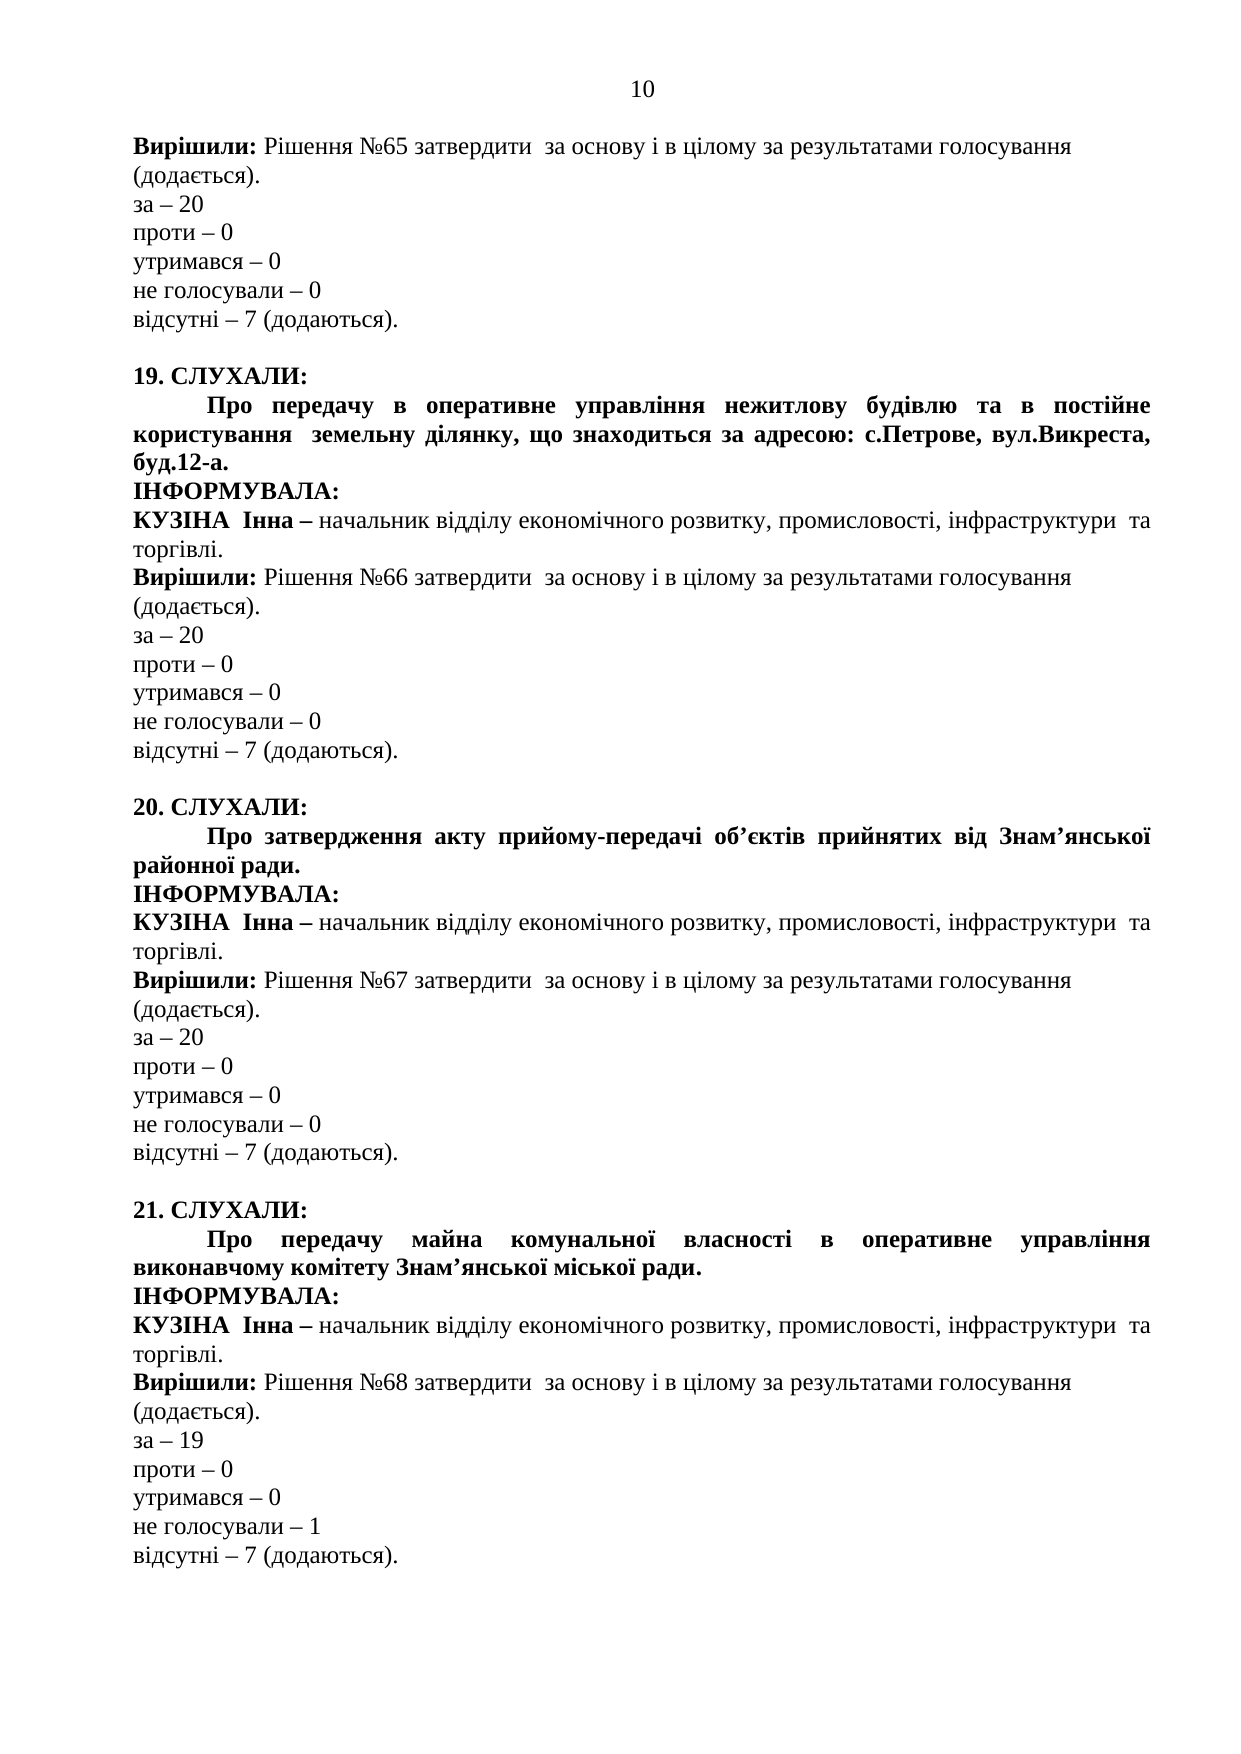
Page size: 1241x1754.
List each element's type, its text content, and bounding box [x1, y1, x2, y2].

text Вирішили: Рішення №66 затвердити за основу і в цілому за результатами голосування (додається). [133, 562, 1152, 620]
text Вирішили: Рішення №65 затвердити за основу і в цілому за результатами голосування (додається). [133, 131, 1152, 189]
text не голосували – 0 [133, 1109, 1152, 1137]
text Про затвердження акту прийому-передачі об’єктів прийнятих від Знам’янської районної ради. [133, 821, 1152, 879]
text не голосували – 0 [133, 706, 1152, 735]
text ІНФОРМУВАЛА: [133, 879, 1152, 907]
text утримався – 0 [133, 1080, 1152, 1109]
text за – 20 [133, 189, 1152, 217]
text Вирішили: Рішення №67 затвердити за основу і в цілому за результатами голосування (додається). [133, 965, 1152, 1022]
text проти – 0 [133, 217, 1152, 246]
text відсутні – 7 (додаються). [133, 1137, 1152, 1166]
text 21. CЛУХАЛИ: [133, 1195, 1152, 1224]
text Про передачу в оперативне управління нежитлову будівлю та в постійне користування земельну ділянку, що знаходиться за адресою: с.Петрове, вул.Викреста, буд.12-а. [133, 390, 1152, 476]
text не голосували – 1 [133, 1511, 1152, 1540]
text КУЗІНА Інна – начальник відділу економічного розвитку, промисловості, інфраструктури та торгівлі. [133, 1310, 1152, 1367]
text відсутні – 7 (додаються). [133, 304, 1152, 332]
text відсутні – 7 (додаються). [133, 735, 1152, 764]
text не голосували – 0 [133, 275, 1152, 304]
text Про передачу майна комунальної власності в оперативне управління виконавчому комітету Знам’янської міської ради. [133, 1224, 1152, 1281]
text проти – 0 [133, 1051, 1152, 1080]
text проти – 0 [133, 1454, 1152, 1482]
text утримався – 0 [133, 1482, 1152, 1511]
text за – 20 [133, 1022, 1152, 1051]
text 19. CЛУХАЛИ: [133, 361, 1152, 390]
text КУЗІНА Інна – начальник відділу економічного розвитку, промисловості, інфраструктури та торгівлі. [133, 505, 1152, 562]
text відсутні – 7 (додаються). [133, 1540, 1152, 1569]
text утримався – 0 [133, 677, 1152, 706]
text утримався – 0 [133, 246, 1152, 275]
text КУЗІНА Інна – начальник відділу економічного розвитку, промисловості, інфраструктури та торгівлі. [133, 907, 1152, 965]
text проти – 0 [133, 649, 1152, 677]
text ІНФОРМУВАЛА: [133, 1281, 1152, 1310]
text Вирішили: Рішення №68 затвердити за основу і в цілому за результатами голосування (додається). [133, 1367, 1152, 1425]
text 20. CЛУХАЛИ: [133, 792, 1152, 821]
text за – 19 [133, 1425, 1152, 1454]
text ІНФОРМУВАЛА: [133, 476, 1152, 505]
text за – 20 [133, 620, 1152, 649]
